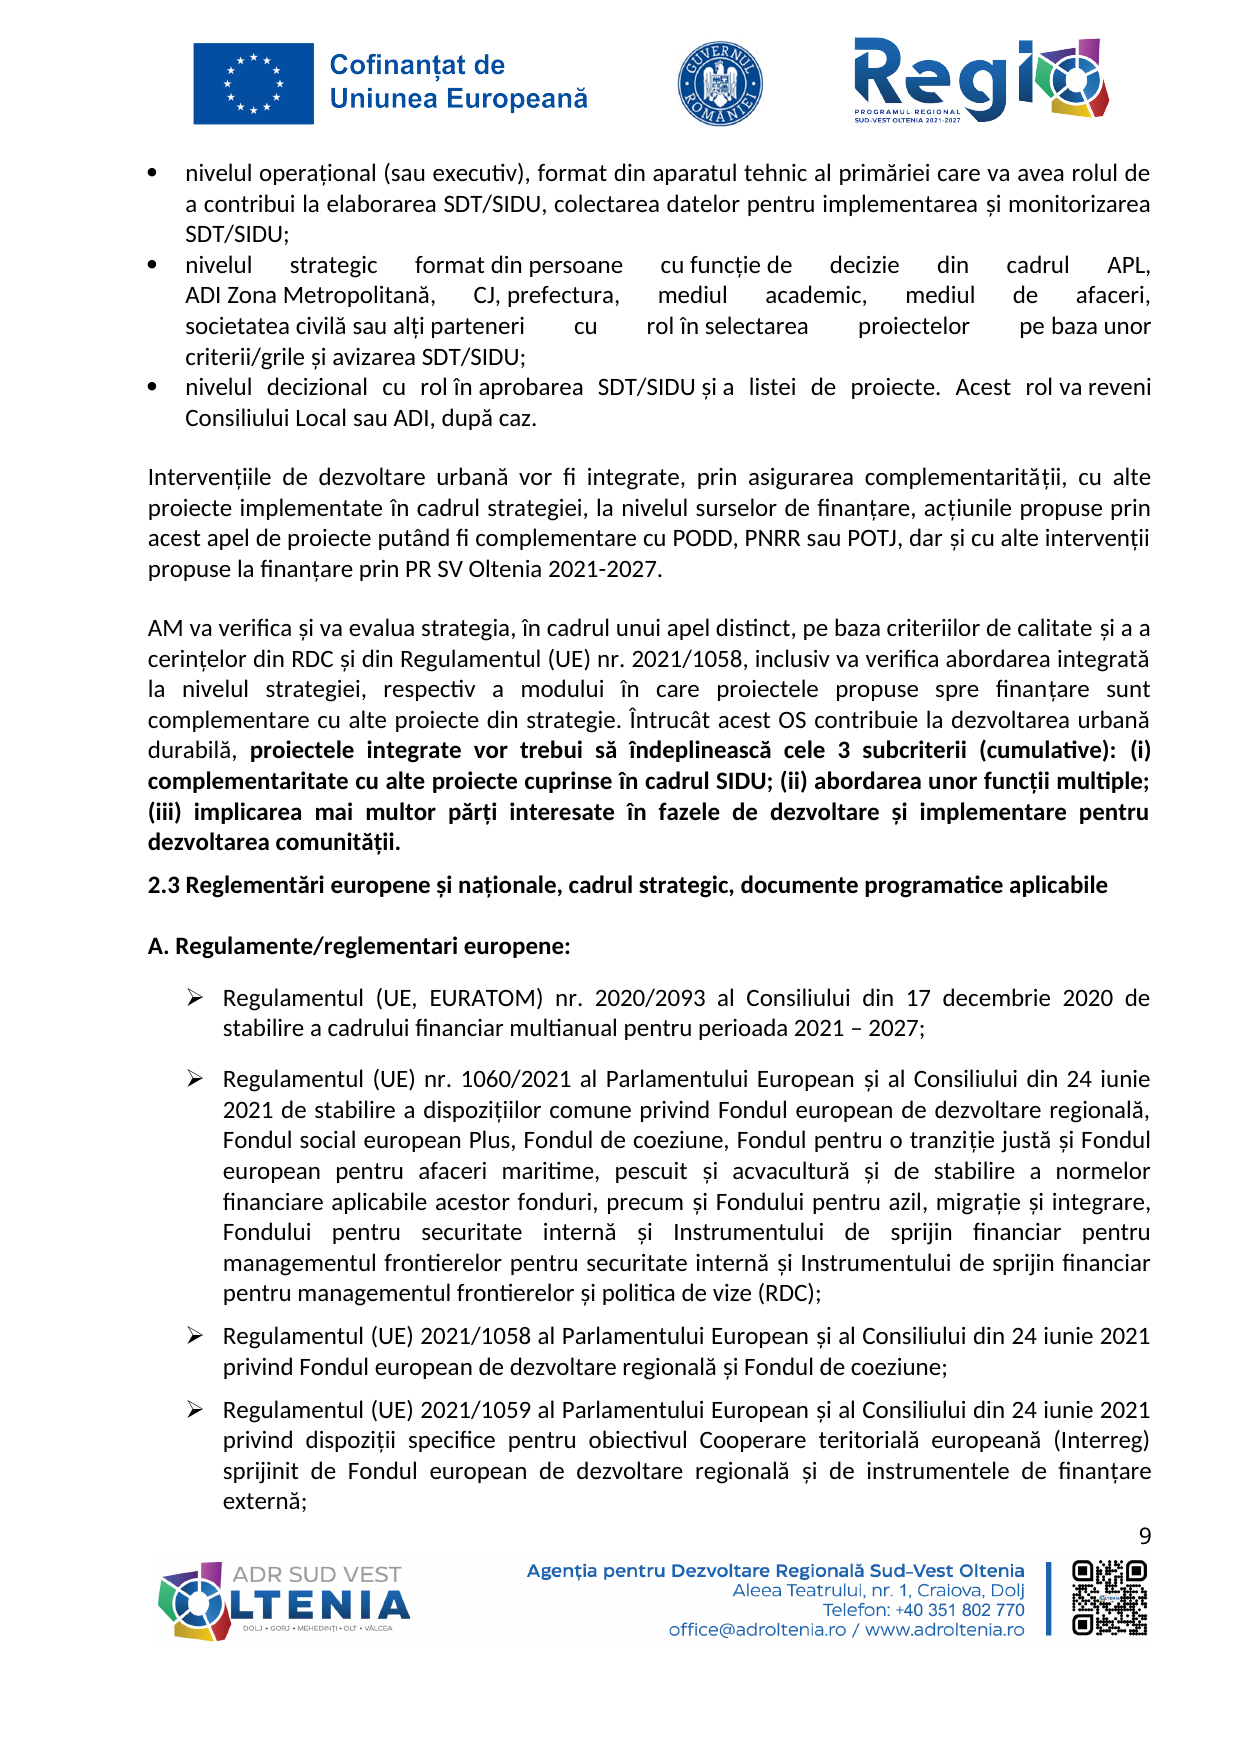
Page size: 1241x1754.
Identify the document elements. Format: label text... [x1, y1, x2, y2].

list Regulamentul (UE) 2021/1059 al Parlamentului European și al Consiliului din 24 iunie 2021 privind dispoziții specifice pentru obiectivul Cooperare teritorială europeană (Interreg) sprijinit de Fondul european de dezvoltare regională și de instrumentele de finanțare externă; [185, 1394, 1152, 1516]
picture [852, 36, 1111, 126]
picture [674, 39, 768, 128]
list Regulamentul (UE) nr. 1060/2021 al Parlamentului European și al Consiliului din 24 iunie 2021 de stabilire a dispozițiilor comune privind Fondul european de dezvoltare regională, Fondul social european Plus, Fondul de coeziune, Fondul pentru o tranziție justă și Fondul european pentru afaceri maritime, pescuit și acvacultură și de stabilire a normelor financiare aplicabile acestor fonduri, precum și Fondului pentru azil, migrație și integrare, Fondului pentru securitate internă și Instrumentului de sprijin financiar pentru managementul frontierelor pentru securitate internă și Instrumentului de sprijin financiar pentru managementul frontierelor și politica de vize (RDC); [185, 1063, 1152, 1308]
list Regulamentul (UE, EURATOM) nr. 2020/2093 al Consiliului din 17 decembrie 2020 de stabilire a cadrului financiar multianual pentru perioada 2021 – 2027; [185, 982, 1152, 1043]
list A. Regulamente/reglementari europene: [148, 930, 1152, 961]
text AM va verifica și va evalua strategia, în cadrul unui apel distinct, pe baza criteriilor de calitate și a a cerințelor din RDC și din Regulamentul (UE) nr. 2021/1058, inclusiv va verifica abordarea integrată la nivelul strategiei, respectiv a modului în care proiectele propuse spre finanțare sunt complementare cu alte proiecte din strategie. Întrucât acest OS contribuie la dezvoltarea urbană durabilă, proiectele integrate vor trebui să îndeplinească cele 3 subcriterii (cumulative): (i) complementaritate cu alte proiecte cuprinse în cadrul SIDU; (ii) abordarea unor funcții multiple; (iii) implicarea mai multor părți interesate în fazele de dezvoltare și implementare pentru dezvoltarea comunității. [148, 613, 1152, 857]
picture [148, 1551, 1152, 1648]
list Regulamentul (UE) 2021/1058 al Parlamentului European și al Consiliului din 24 iunie 2021 privind Fondul european de dezvoltare regională și Fondul de coeziune; [185, 1320, 1152, 1381]
picture [188, 38, 590, 128]
list nivelul operațional (sau executiv), format din aparatul tehnic al primăriei care va avea rolul de a contribui la elaborarea SDT/SIDU, colectarea datelor pentru implementarea și monitorizarea SDT/SIDU; [148, 157, 1152, 249]
list nivelul strategic format din persoane cu funcție de decizie din cadrul APL, ADI Zona Metropolitană, CJ, prefectura, mediul academic, mediul de afaceri, societatea civilă sau alți parteneri cu rol în selectarea proiectelor pe baza unor criterii/grile și avizarea SDT/SIDU; [148, 249, 1152, 371]
list nivelul decizional cu rol în aprobarea SDT/SIDU și a listei de proiecte. Acest rol va reveni Consiliului Local sau ADI, după caz. [148, 371, 1152, 432]
subtitle 2.3 Reglementări europene și naționale, cadrul strategic, documente programatice aplicabile [148, 869, 1152, 900]
text Intervențiile de dezvoltare urbană vor fi integrate, prin asigurarea complementarității, cu alte proiecte implementate în cadrul strategiei, la nivelul surselor de finanţare, acțiunile propuse prin acest apel de proiecte putând fi complementare cu PODD, PNRR sau POTJ, dar și cu alte intervenţii propuse la finanţare prin PR SV Oltenia 2021-2027. [148, 461, 1152, 583]
